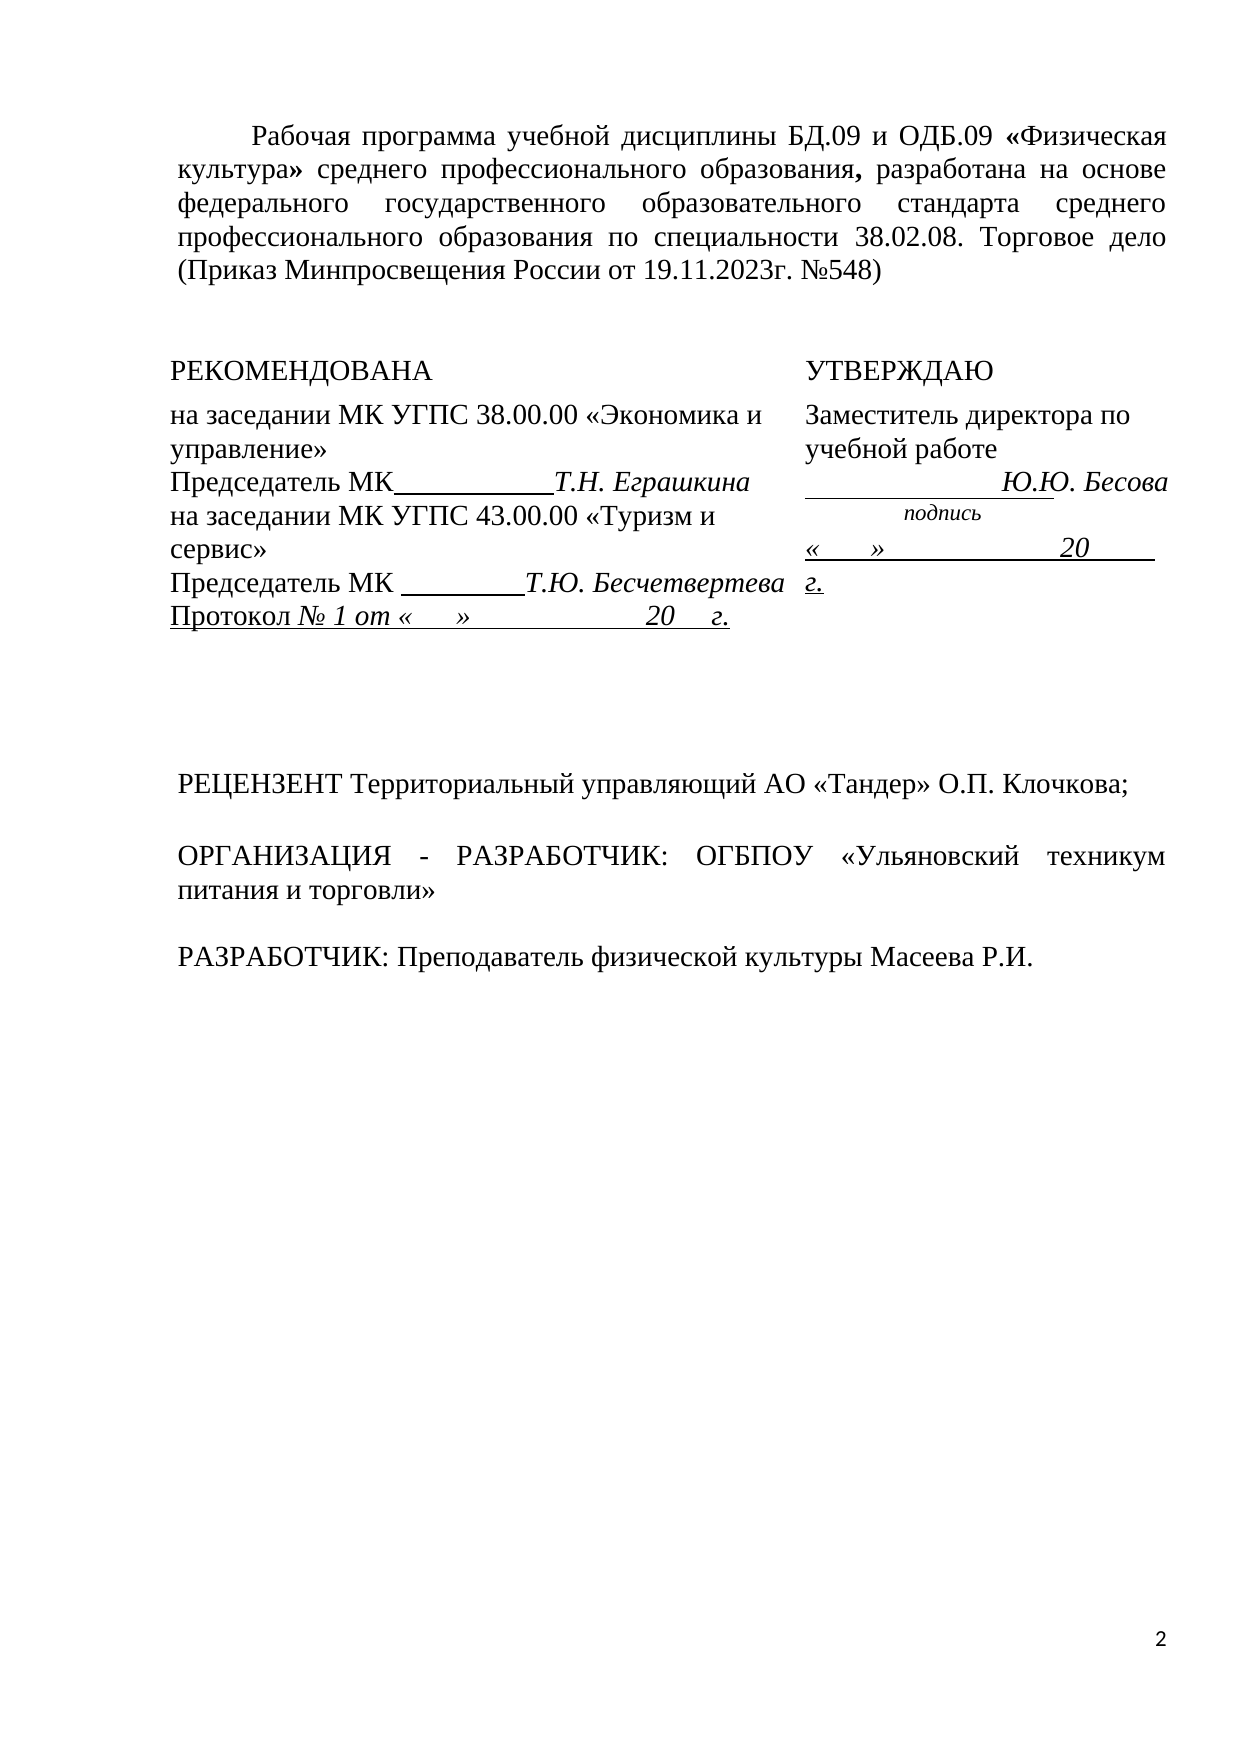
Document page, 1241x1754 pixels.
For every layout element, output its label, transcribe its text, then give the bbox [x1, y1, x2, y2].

text ОРГАНИЗАЦИЯ - РАЗРАБОТЧИК: ОГБПОУ «Ульяновский техникум питания и торговли» [177, 838, 1167, 906]
table_cell на заседании МК УГПС 38.00.00 «Экономика и управление» Председатель МК Т.Н. Еграшкина на заседании МК УГПС 43.00.00 «Туризм и сервис» Председатель МК Т.Ю. Бесчетвертева Протокол № 1 от « » 20 г. [159, 397, 793, 632]
table_header УТВЕРЖДАЮ [794, 353, 1185, 397]
table_header РЕКОМЕНДОВАНА [159, 353, 793, 397]
text РАЗРАБОТЧИК: Преподаватель физической культуры Масеева Р.И. [177, 939, 1167, 973]
text РЕЦЕНЗЕНТ Территориальный управляющий АО «Тандер» О.П. Клочкова; [177, 766, 1167, 800]
table_cell Заместитель директора по учебной работе Ю.Ю. Бесова « » 20 г. [794, 397, 1185, 632]
text Рабочая программа учебной дисциплины БД.09 и ОДБ.09 «Физическая культура» среднего профессионального образования, разработана на основе федерального государственного образовательного стандарта среднего профессионального образования по специальности 38.02.08. Торговое дело (Приказ Минпросвещения России от 19.11.2023г. №548) [177, 118, 1167, 286]
